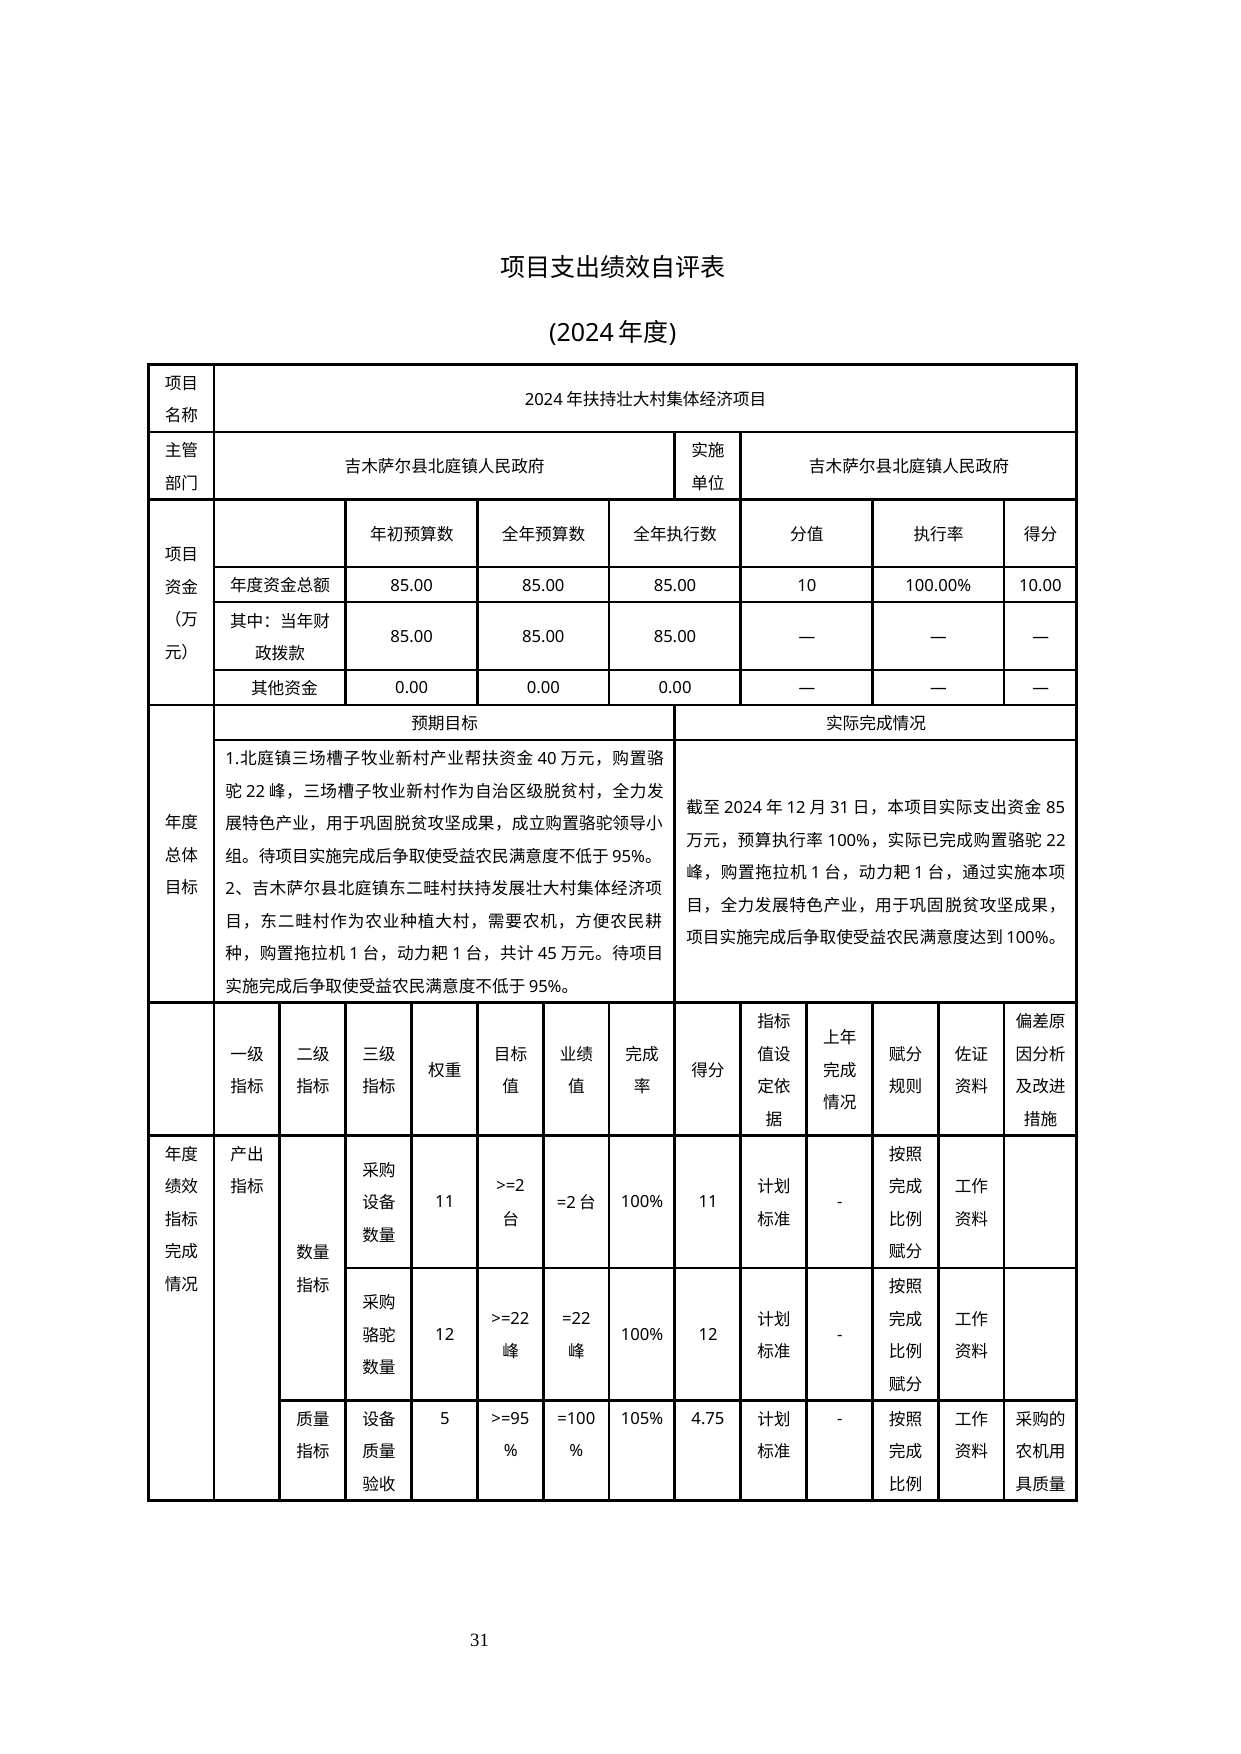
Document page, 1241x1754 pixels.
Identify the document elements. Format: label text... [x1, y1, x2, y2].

table_cell 实际完成情况 [676, 706, 1075, 739]
table_cell 85.00 [610, 568, 739, 601]
table_cell >=2台 [479, 1137, 542, 1266]
table_cell 100.00% [874, 568, 1003, 601]
table_cell 10.00 [1005, 568, 1075, 601]
table_cell 12 [676, 1269, 739, 1399]
table_cell 设备质量验收合格率 [347, 1402, 410, 1499]
table_cell [1005, 1137, 1075, 1266]
table_cell 一级指标 [215, 1004, 278, 1134]
table_cell 年度资金总额 [215, 568, 344, 601]
table_cell 主管部门 [150, 433, 213, 498]
table_cell — [1005, 671, 1075, 703]
table_cell 其中：当年财政拨款 [215, 603, 344, 668]
table_cell 采购设备数量 [347, 1137, 410, 1266]
table_cell [1005, 1269, 1075, 1399]
table_cell - [808, 1137, 871, 1266]
table_cell 10 [742, 568, 871, 601]
table_cell =100% [545, 1402, 608, 1499]
table_cell 产出指标 [215, 1137, 278, 1499]
table_cell 上年完成情况 [808, 1004, 871, 1134]
table_cell 得分 [1005, 501, 1075, 566]
table_cell 工作资料 [940, 1402, 1003, 1499]
table_cell 11 [413, 1137, 476, 1266]
table_cell 项目名称 [150, 366, 213, 431]
table_cell (2024年度) [148, 298, 1077, 363]
table_cell — [1005, 603, 1075, 668]
table_cell 85.00 [347, 568, 476, 601]
table_cell 12 [413, 1269, 476, 1399]
table_cell 吉木萨尔县北庭镇人民政府 [215, 433, 673, 498]
table_cell =22峰 [545, 1269, 608, 1399]
table_cell 计划标准 [742, 1402, 805, 1499]
table_cell 吉木萨尔县北庭镇人民政府 [742, 433, 1075, 498]
table_cell — [742, 603, 871, 668]
table_header 项目支出绩效自评表 [148, 233, 1077, 298]
table_cell 按照完成比例赋分 [874, 1402, 937, 1499]
table_cell — [742, 671, 871, 703]
table_cell 得分 [676, 1004, 739, 1134]
table_cell 85.00 [479, 568, 608, 601]
table_cell 2024年扶持壮大村集体经济项目 [215, 366, 1075, 431]
table_cell 0.00 [347, 671, 476, 703]
table_cell 其他资金 [215, 671, 344, 703]
table_cell 4.75 [676, 1402, 739, 1499]
table_cell 全年预算数 [479, 501, 608, 566]
table_cell 业绩值 [545, 1004, 608, 1134]
table_cell 11 [676, 1137, 739, 1266]
table_cell =2台 [545, 1137, 608, 1266]
table_cell >=22峰 [479, 1269, 542, 1399]
table_cell 计划标准 [742, 1137, 805, 1266]
table_cell 85.00 [479, 603, 608, 668]
table_cell 工作资料 [940, 1269, 1003, 1399]
table_cell 目标值 [479, 1004, 542, 1134]
table_cell 分值 [742, 501, 871, 566]
table_cell 权重 [413, 1004, 476, 1134]
table_cell 项目资金（万元） [150, 501, 213, 703]
table_cell - [808, 1402, 871, 1499]
table_cell — [874, 671, 1003, 703]
table_cell 100% [610, 1269, 673, 1399]
table_cell 85.00 [610, 603, 739, 668]
table_cell 5 [413, 1402, 476, 1499]
table_cell 0.00 [610, 671, 739, 703]
table_cell - [808, 1269, 871, 1399]
table_cell 工作资料 [940, 1137, 1003, 1266]
table_cell 执行率 [874, 501, 1003, 566]
table_cell 质量指标 [281, 1402, 344, 1499]
table_cell >=95% [479, 1402, 542, 1499]
table_cell 赋分规则 [874, 1004, 937, 1134]
table_cell 完成率 [610, 1004, 673, 1134]
table_cell 100% [610, 1137, 673, 1266]
table_cell 年初预算数 [347, 501, 476, 566]
table_cell 二级指标 [281, 1004, 344, 1134]
table_cell — [874, 603, 1003, 668]
table_cell 按照完成比例赋分 [874, 1269, 937, 1399]
table_cell 实施单位 [676, 433, 739, 498]
table_cell 采购的农机用具质量合格率达到100%。 [1005, 1402, 1075, 1499]
table_cell 按照完成比例赋分 [874, 1137, 937, 1266]
table_cell 偏差原因分析及改进措施 [1005, 1004, 1075, 1134]
table_cell 指标值设定依据 [742, 1004, 805, 1134]
table_cell [215, 501, 344, 566]
table_cell [150, 1004, 213, 1134]
table_cell 全年执行数 [610, 501, 739, 566]
table_cell 85.00 [347, 603, 476, 668]
table_cell 0.00 [479, 671, 608, 703]
table_cell 预期目标 [215, 706, 673, 739]
table_cell 105% [610, 1402, 673, 1499]
table_cell 1.北庭镇三场槽子牧业新村产业帮扶资金40万元，购置骆驼22峰，三场槽子牧业新村作为自治区级脱贫村，全力发展特色产业，用于巩固脱贫攻坚成果，成立购置骆驼领导小组。待项目实施完成后争取使受益农民满意度不低于95%。 2、吉木萨尔县北庭镇东二畦村扶持发展壮大村集体经济项目，东二畦村作为农业种植大村，需要农机，方便农民耕种，购置拖拉机1台，动力耙1台，共计45万元。待项目实施完成后争取使受益农民满意度不低于95%。 [215, 741, 673, 1001]
table_cell 计划标准 [742, 1269, 805, 1399]
table_cell 采购骆驼数量 [347, 1269, 410, 1399]
table_cell 三级指标 [347, 1004, 410, 1134]
table_cell 佐证资料 [940, 1004, 1003, 1134]
table_cell 数量指标 [281, 1137, 344, 1399]
table_cell 年度绩效指标完成情况 [150, 1137, 213, 1499]
table_cell 截至2024年12月31日，本项目实际支出资金85万元，预算执行率100%，实际已完成购置骆驼22峰，购置拖拉机1台，动力耙1台，通过实施本项目，全力发展特色产业，用于巩固脱贫攻坚成果，项目实施完成后争取使受益农民满意度达到100%。 [676, 741, 1075, 1001]
table_cell 年度总体目标 [150, 706, 213, 1001]
